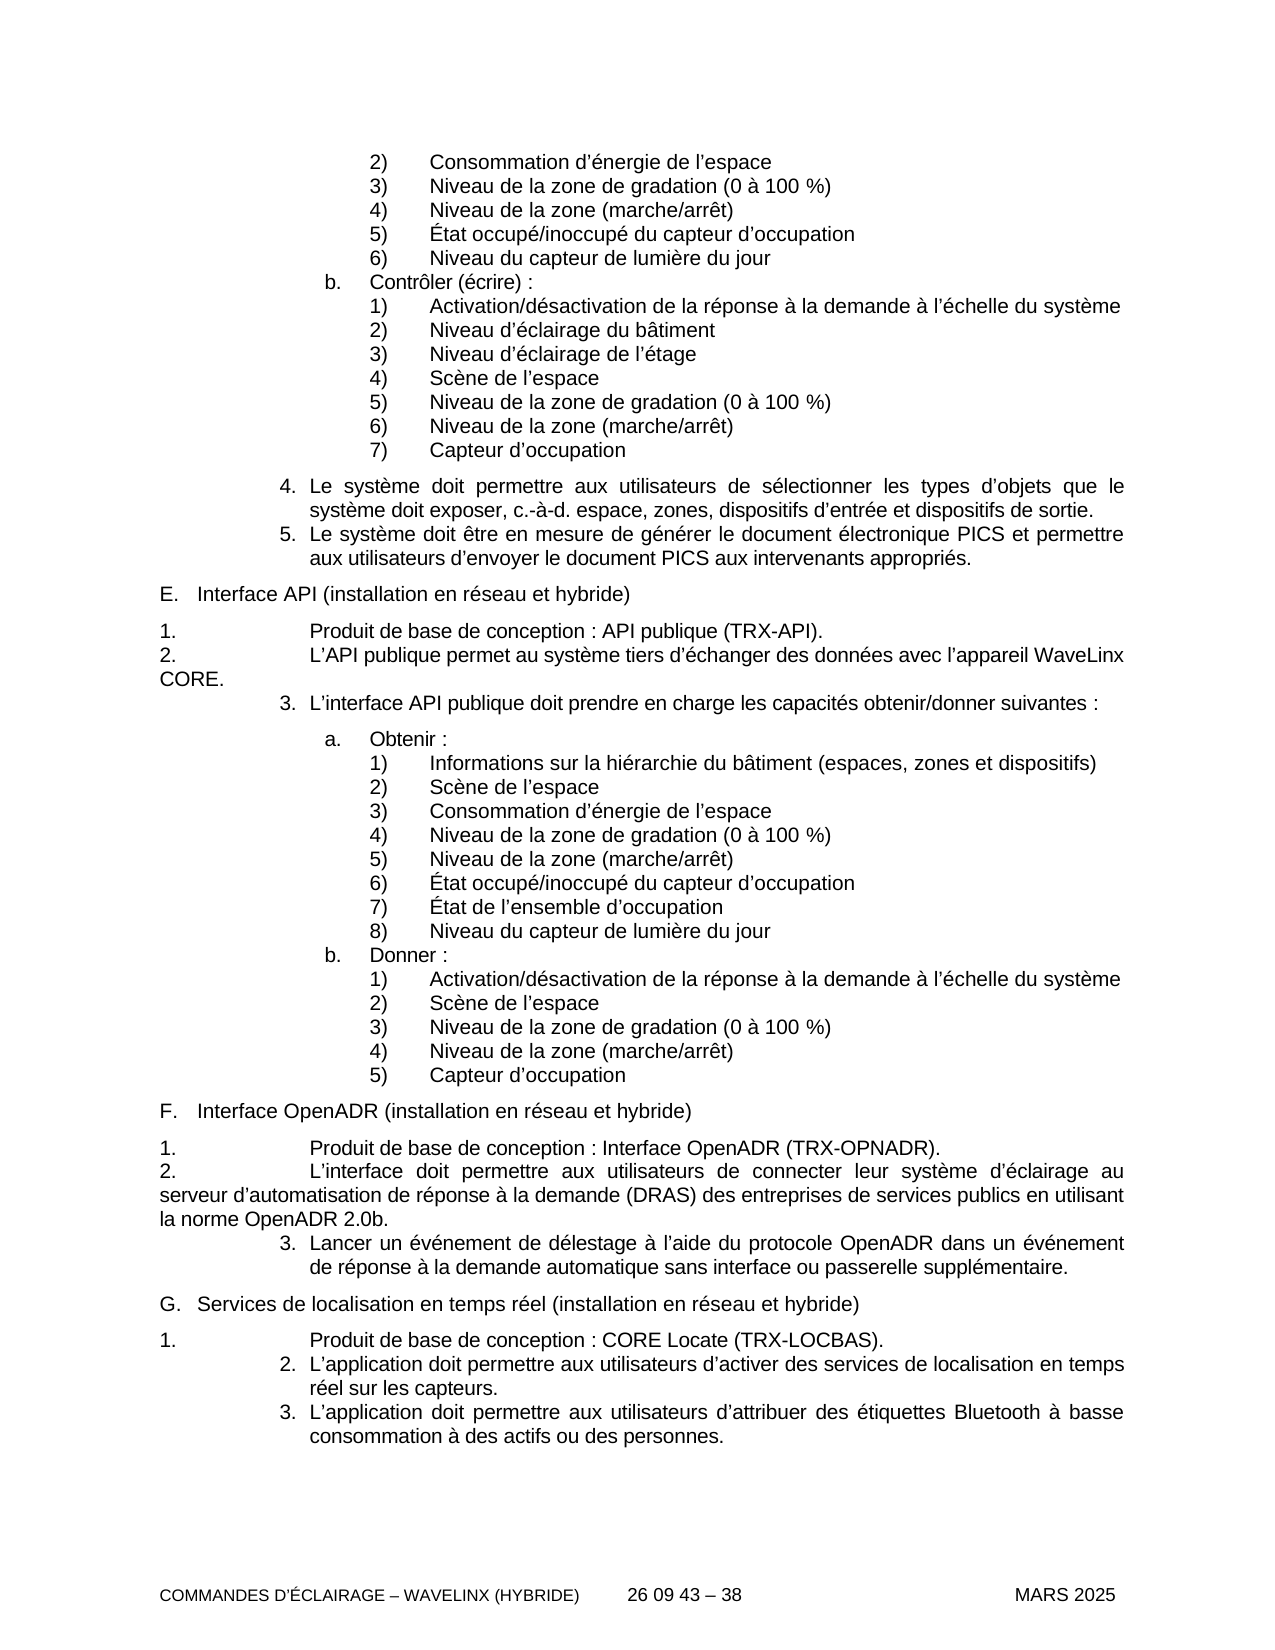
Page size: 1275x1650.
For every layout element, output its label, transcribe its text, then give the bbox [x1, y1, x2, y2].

text Donner : [324, 943, 1125, 967]
text Scène de l’espace [369, 366, 1125, 389]
text Lancer un événement de délestage à l’aide du protocole OpenADR dans un événement de réponse à la demande automatique sans interface ou passerelle supplémentaire. [279, 1231, 1125, 1279]
text Niveau de la zone (marche/arrêt) [369, 847, 1125, 871]
list Interface OpenADR (installation en réseau et hybride) [159, 1099, 1125, 1123]
list L’interface doit permettre aux utilisateurs de connecter leur système d’éclairage au serveur d’automatisation de réponse à la demande (DRAS) des entreprises de services publics en utilisant la norme OpenADR 2.0b. [159, 1159, 1125, 1231]
text Contrôler (écrire) : [324, 270, 1125, 294]
text L’application doit permettre aux utilisateurs d’activer des services de localisation en temps réel sur les capteurs. [279, 1352, 1125, 1400]
text État occupé/inoccupé du capteur d’occupation [369, 871, 1125, 895]
text L’application doit permettre aux utilisateurs d’attribuer des étiquettes Bluetooth à basse consommation à des actifs ou des personnes. [279, 1400, 1125, 1448]
text Le système doit être en mesure de générer le document électronique PICS et permettre aux utilisateurs d’envoyer le document PICS aux intervenants appropriés. [279, 522, 1125, 570]
text Niveau de la zone (marche/arrêt) [369, 198, 1125, 222]
text Le système doit permettre aux utilisateurs de sélectionner les types d’objets que le système doit exposer, c.-à-d. espace, zones, dispositifs d’entrée et dispositifs de sortie. [279, 474, 1125, 522]
text Niveau d’éclairage du bâtiment [369, 318, 1125, 342]
list L’API publique permet au système tiers d’échanger des données avec l’appareil WaveLinx CORE. [159, 643, 1125, 691]
text Niveau de la zone de gradation (0 à 100 %) [369, 389, 1125, 413]
list Obtenir : [324, 727, 1125, 751]
list Activation/désactivation de la réponse à la demande à l’échelle du système [369, 967, 1125, 991]
text L’interface API publique doit prendre en charge les capacités obtenir/donner suivantes : [279, 691, 1125, 714]
list Activation/désactivation de la réponse à la demande à l’échelle du système [369, 294, 1125, 318]
text Niveau d’éclairage de l’étage [369, 342, 1125, 366]
list Informations sur la hiérarchie du bâtiment (espaces, zones et dispositifs) [369, 751, 1125, 775]
list Interface API (installation en réseau et hybride) [159, 582, 1125, 606]
text Niveau de la zone de gradation (0 à 100 %) [369, 174, 1125, 198]
text Consommation d’énergie de l’espace [369, 150, 1125, 174]
text Capteur d’occupation [369, 1062, 1125, 1086]
text Niveau de la zone de gradation (0 à 100 %) [369, 823, 1125, 847]
text Scène de l’espace [369, 991, 1125, 1014]
text Niveau du capteur de lumière du jour [369, 246, 1125, 270]
text Capteur d’occupation [369, 437, 1125, 461]
text Niveau de la zone de gradation (0 à 100 %) [369, 1014, 1125, 1038]
list Produit de base de conception : API publique (TRX-API). [159, 619, 1125, 643]
text Niveau de la zone (marche/arrêt) [369, 1038, 1125, 1062]
list Produit de base de conception : CORE Locate (TRX-LOCBAS). [159, 1328, 1125, 1352]
text Niveau du capteur de lumière du jour [369, 919, 1125, 943]
list Services de localisation en temps réel (installation en réseau et hybride) [159, 1292, 1125, 1316]
list Produit de base de conception : Interface OpenADR (TRX-OPNADR). [159, 1135, 1125, 1159]
text Consommation d’énergie de l’espace [369, 799, 1125, 823]
text Niveau de la zone (marche/arrêt) [369, 413, 1125, 437]
text État occupé/inoccupé du capteur d’occupation [369, 222, 1125, 246]
text État de l’ensemble d’occupation [369, 895, 1125, 919]
text Scène de l’espace [369, 775, 1125, 799]
